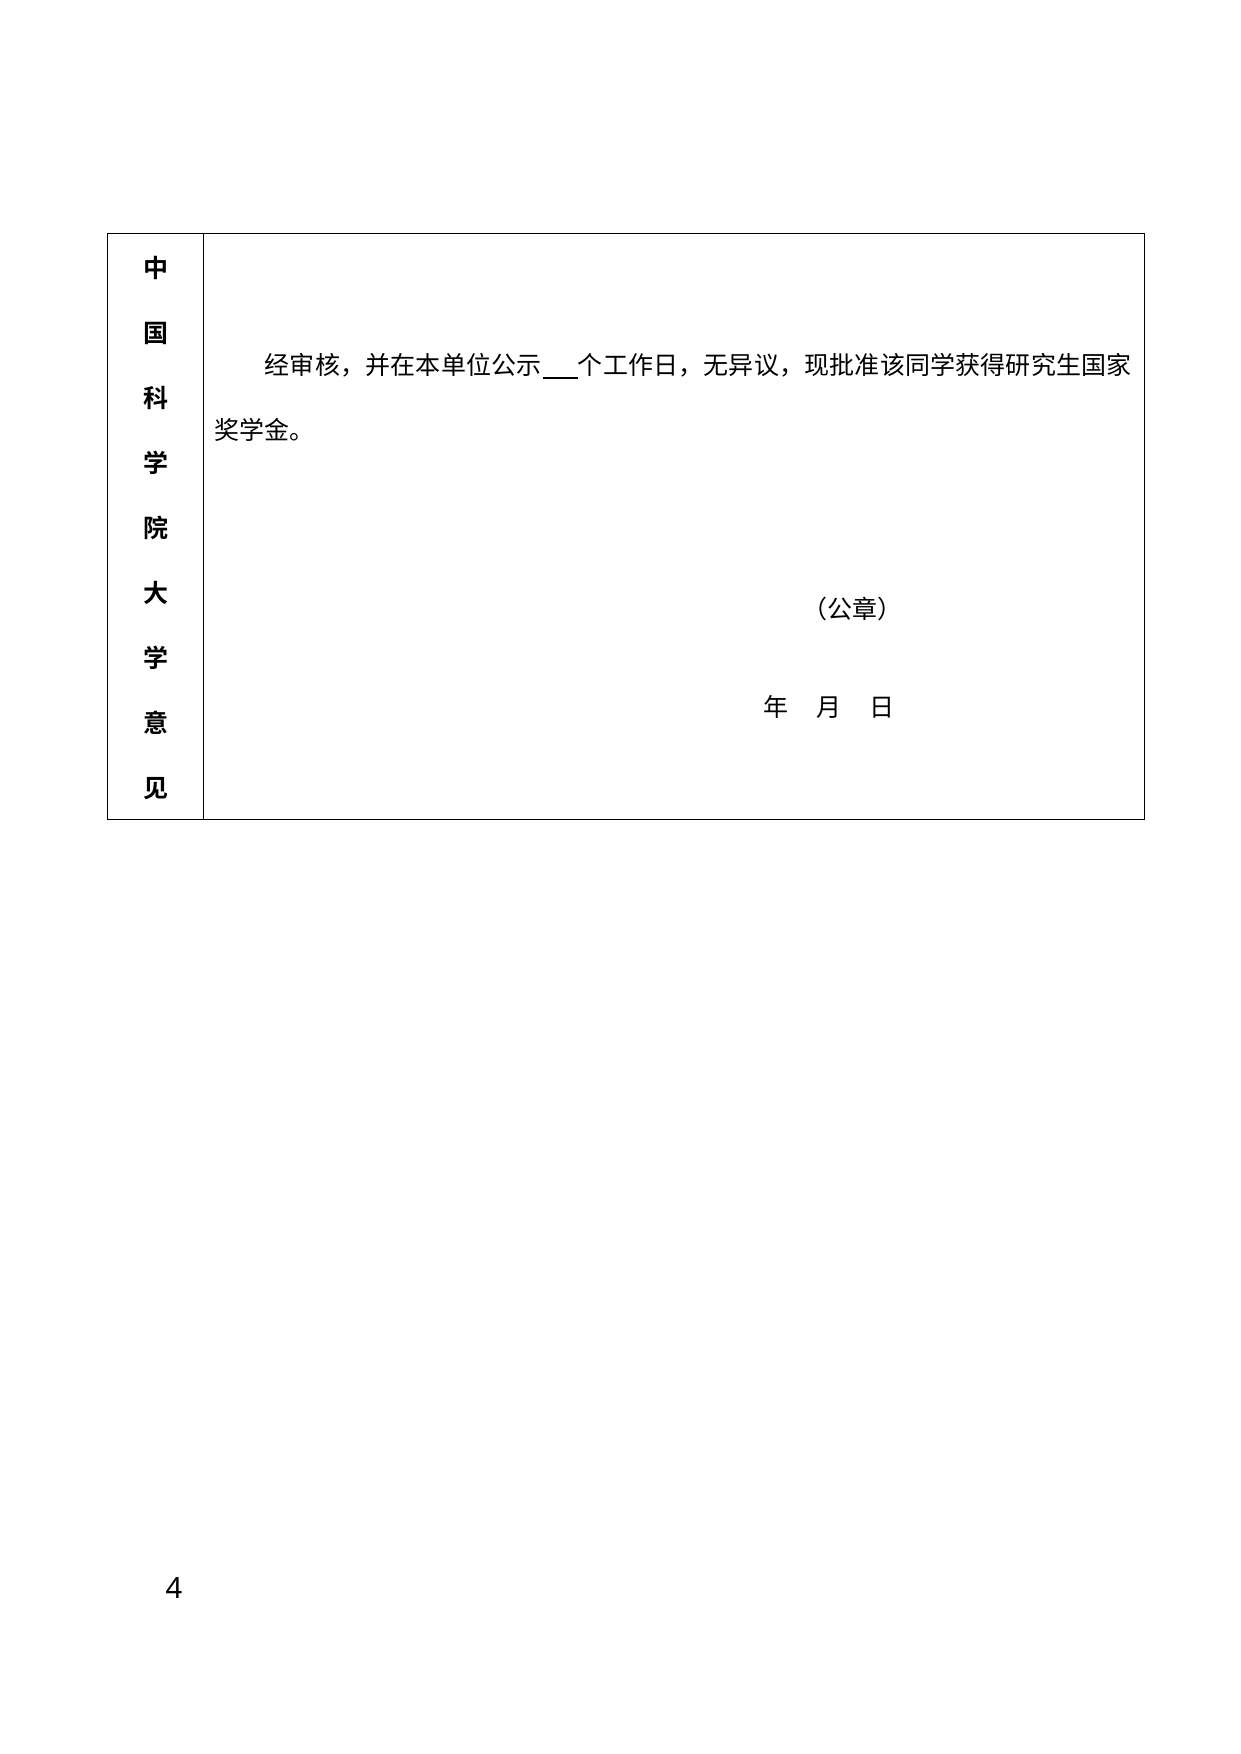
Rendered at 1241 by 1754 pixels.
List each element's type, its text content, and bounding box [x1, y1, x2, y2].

table_cell 中 国 科 学 院 大 学 意 见 [108, 234, 203, 819]
table_cell 经审核，并在本单位公示 个工作日，无异议，现批准该同学获得研究生国家奖学金。 （公章） 年 月 日 [204, 234, 1144, 819]
